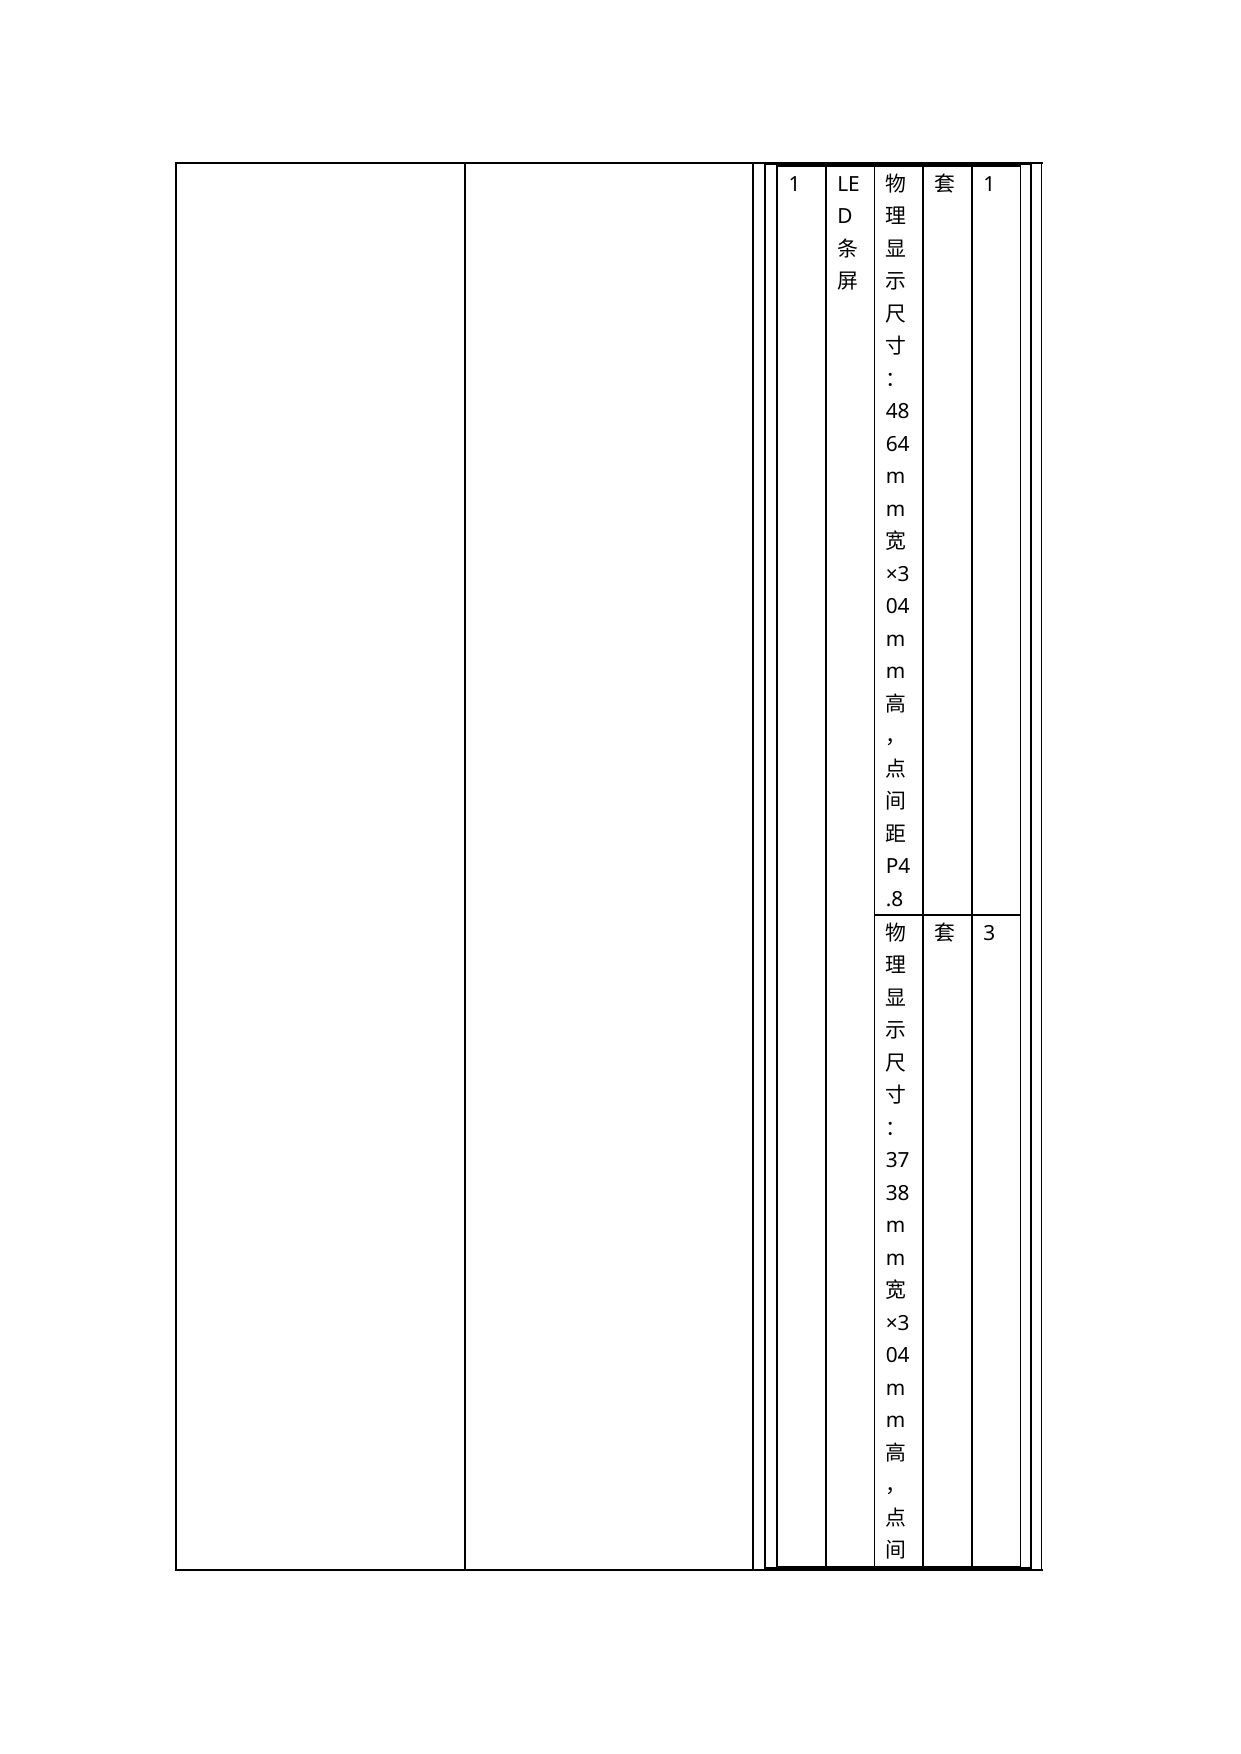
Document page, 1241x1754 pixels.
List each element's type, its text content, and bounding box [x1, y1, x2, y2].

table_cell [754, 164, 764, 1569]
table_cell [827, 167, 874, 1566]
table_cell [973, 916, 1020, 1566]
table_cell [924, 167, 971, 914]
table_cell [466, 164, 752, 1569]
table_cell [924, 916, 971, 1566]
table_cell [875, 916, 922, 1566]
table_cell [1032, 164, 1041, 1569]
table_cell [875, 167, 922, 914]
table_cell [766, 165, 776, 1567]
table_cell [1021, 165, 1030, 1567]
table_cell 1 [177, 164, 464, 1569]
table_cell [973, 167, 1020, 914]
table_cell [778, 167, 825, 1566]
